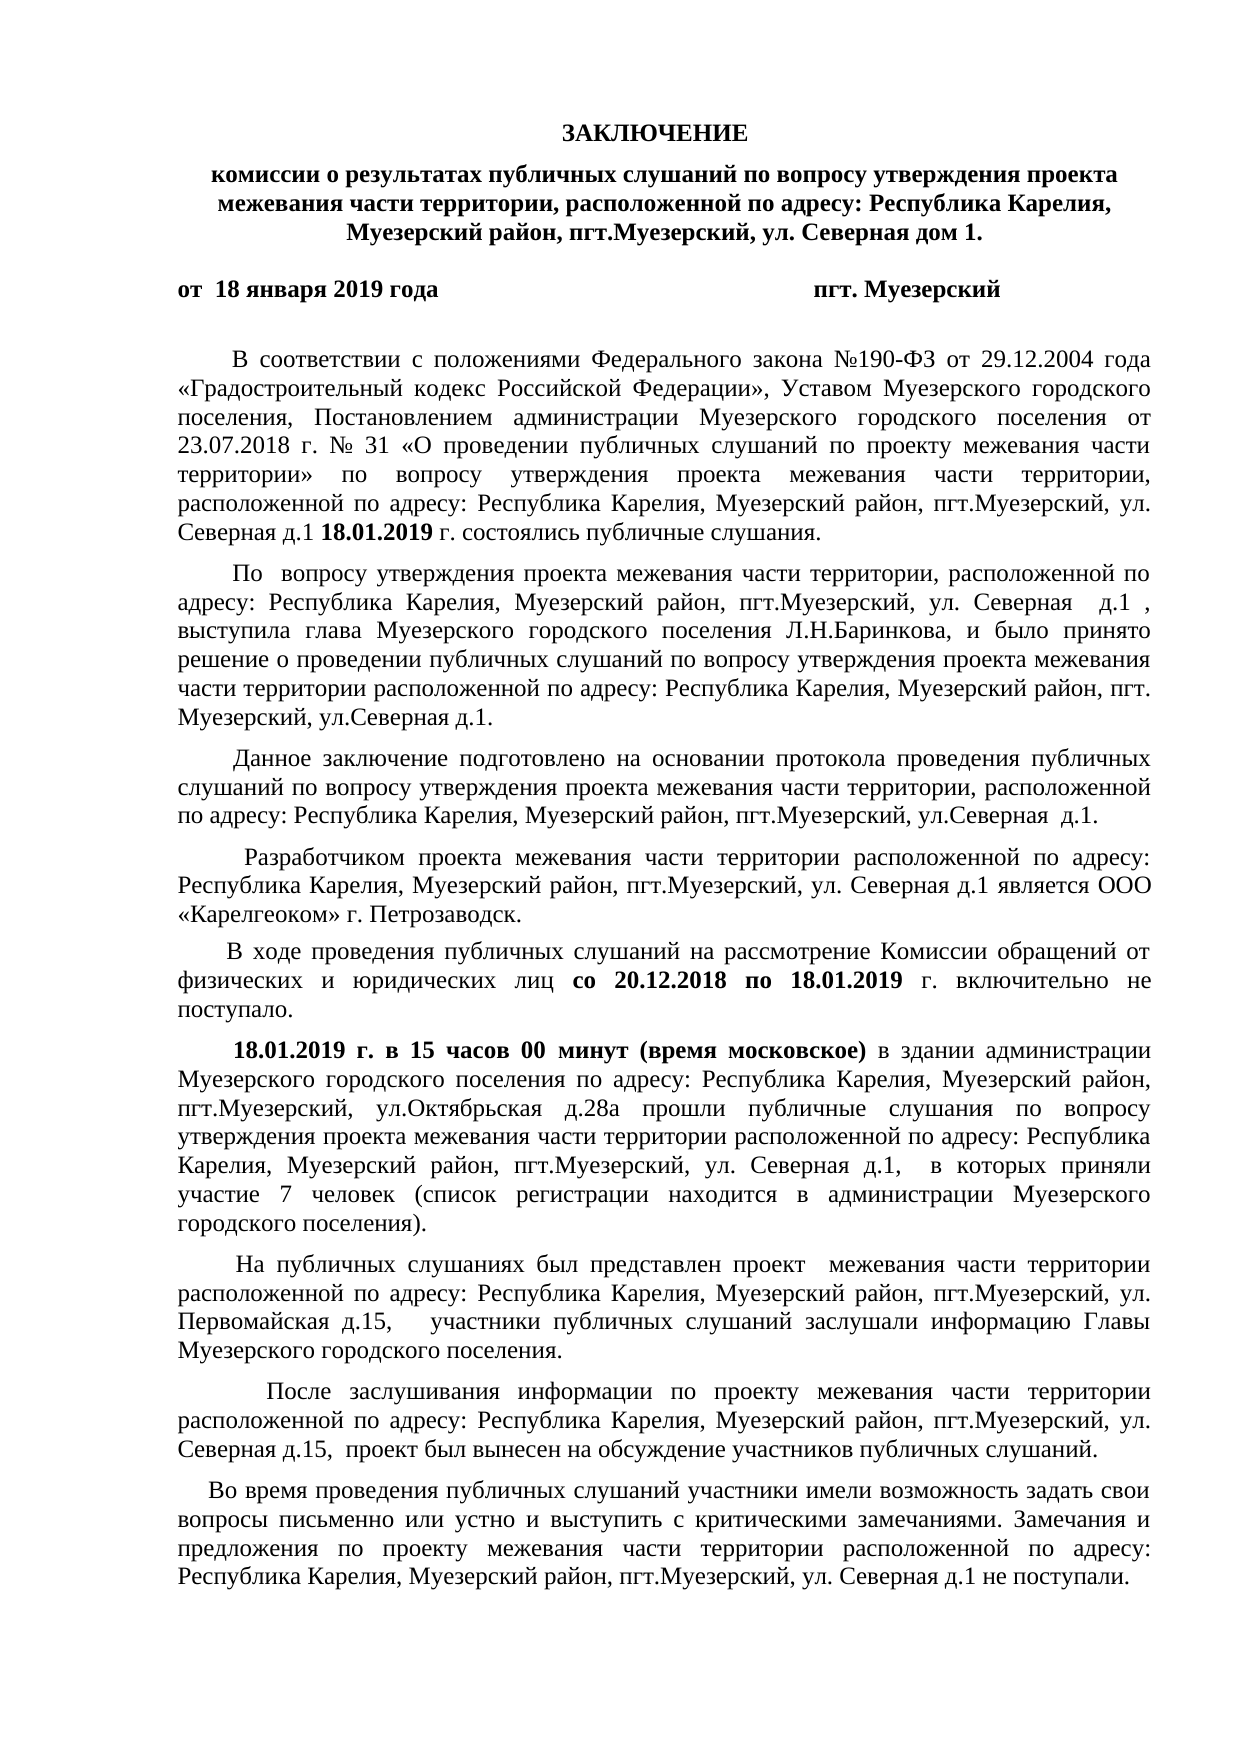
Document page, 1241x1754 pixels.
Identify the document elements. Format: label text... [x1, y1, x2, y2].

text 18.01.2019 г. в 15 часов 00 минут (время московское) в здании администрации Муезерского городского поселения по адресу: Республика Карелия, Муезерский район, пгт.Муезерский, ул.Октябрьская д.28а прошли публичные слушания по вопросу утверждения проекта межевания части территории расположенной по адресу: Республика Карелия, Муезерский район, пгт.Муезерский, ул. Северная д.1, в которых приняли участие 7 человек (список регистрации находится в администрации Муезерского городского поселения). [177, 1035, 1152, 1236]
text от 18 января 2019 года пгт. Муезерский [177, 274, 1152, 303]
text В ходе проведения публичных слушаний на рассмотрение Комиссии обращений от физических и юридических лиц со 20.12.2018 по 18.01.2019 г. включительно не поступало. [177, 936, 1152, 1023]
text Во время проведения публичных слушаний участники имели возможность задать свои вопросы письменно или устно и выступить с критическими замечаниями. Замечания и предложения по проекту межевания части территории расположенной по адресу: Республика Карелия, Муезерский район, пгт.Муезерский, ул. Северная д.1 не поступали. [177, 1475, 1152, 1590]
text После заслушивания информации по проекту межевания части территории расположенной по адресу: Республика Карелия, Муезерский район, пгт.Муезерский, ул. Северная д.15, проект был вынесен на обсуждение участников публичных слушаний. [177, 1376, 1152, 1463]
text По вопросу утверждения проекта межевания части территории, расположенной по адресу: Республика Карелия, Муезерский район, пгт.Муезерский, ул. Северная д.1 , выступила глава Муезерского городского поселения Л.Н.Баринкова, и было принято решение о проведении публичных слушаний по вопросу утверждения проекта межевания части территории расположенной по адресу: Республика Карелия, Муезерский район, пгт. Муезерский, ул.Северная д.1. [177, 558, 1152, 731]
text ЗАКЛЮЧЕНИЕ [158, 118, 1152, 147]
text В соответствии с положениями Федерального закона №190-ФЗ от 29.12.2004 года «Градостроительный кодекс Российской Федерации», Уставом Муезерского городского поселения, Постановлением администрации Муезерского городского поселения от 23.07.2018 г. № 31 «О проведении публичных слушаний по проекту межевания части территории» по вопросу утверждения проекта межевания части территории, расположенной по адресу: Республика Карелия, Муезерский район, пгт.Муезерский, ул. Северная д.1 18.01.2019 г. состоялись публичные слушания. [177, 344, 1152, 546]
text Разработчиком проекта межевания части территории расположенной по адресу: Республика Карелия, Муезерский район, пгт.Муезерский, ул. Северная д.1 является ООО «Карелгеоком» г. Петрозаводск. [177, 842, 1152, 928]
text Данное заключение подготовлено на основании протокола проведения публичных слушаний по вопросу утверждения проекта межевания части территории, расположенной по адресу: Республика Карелия, Муезерский район, пгт.Муезерский, ул.Северная д.1. [177, 743, 1152, 829]
text комиссии о результатах публичных слушаний по вопросу утверждения проекта межевания части территории, расположенной по адресу: Республика Карелия, Муезерский район, пгт.Муезерский, ул. Северная дом 1. [177, 159, 1152, 246]
text На публичных слушаниях был представлен проект межевания части территории расположенной по адресу: Республика Карелия, Муезерский район, пгт.Муезерский, ул. Первомайская д.15, участники публичных слушаний заслушали информацию Главы Муезерского городского поселения. [177, 1249, 1152, 1364]
